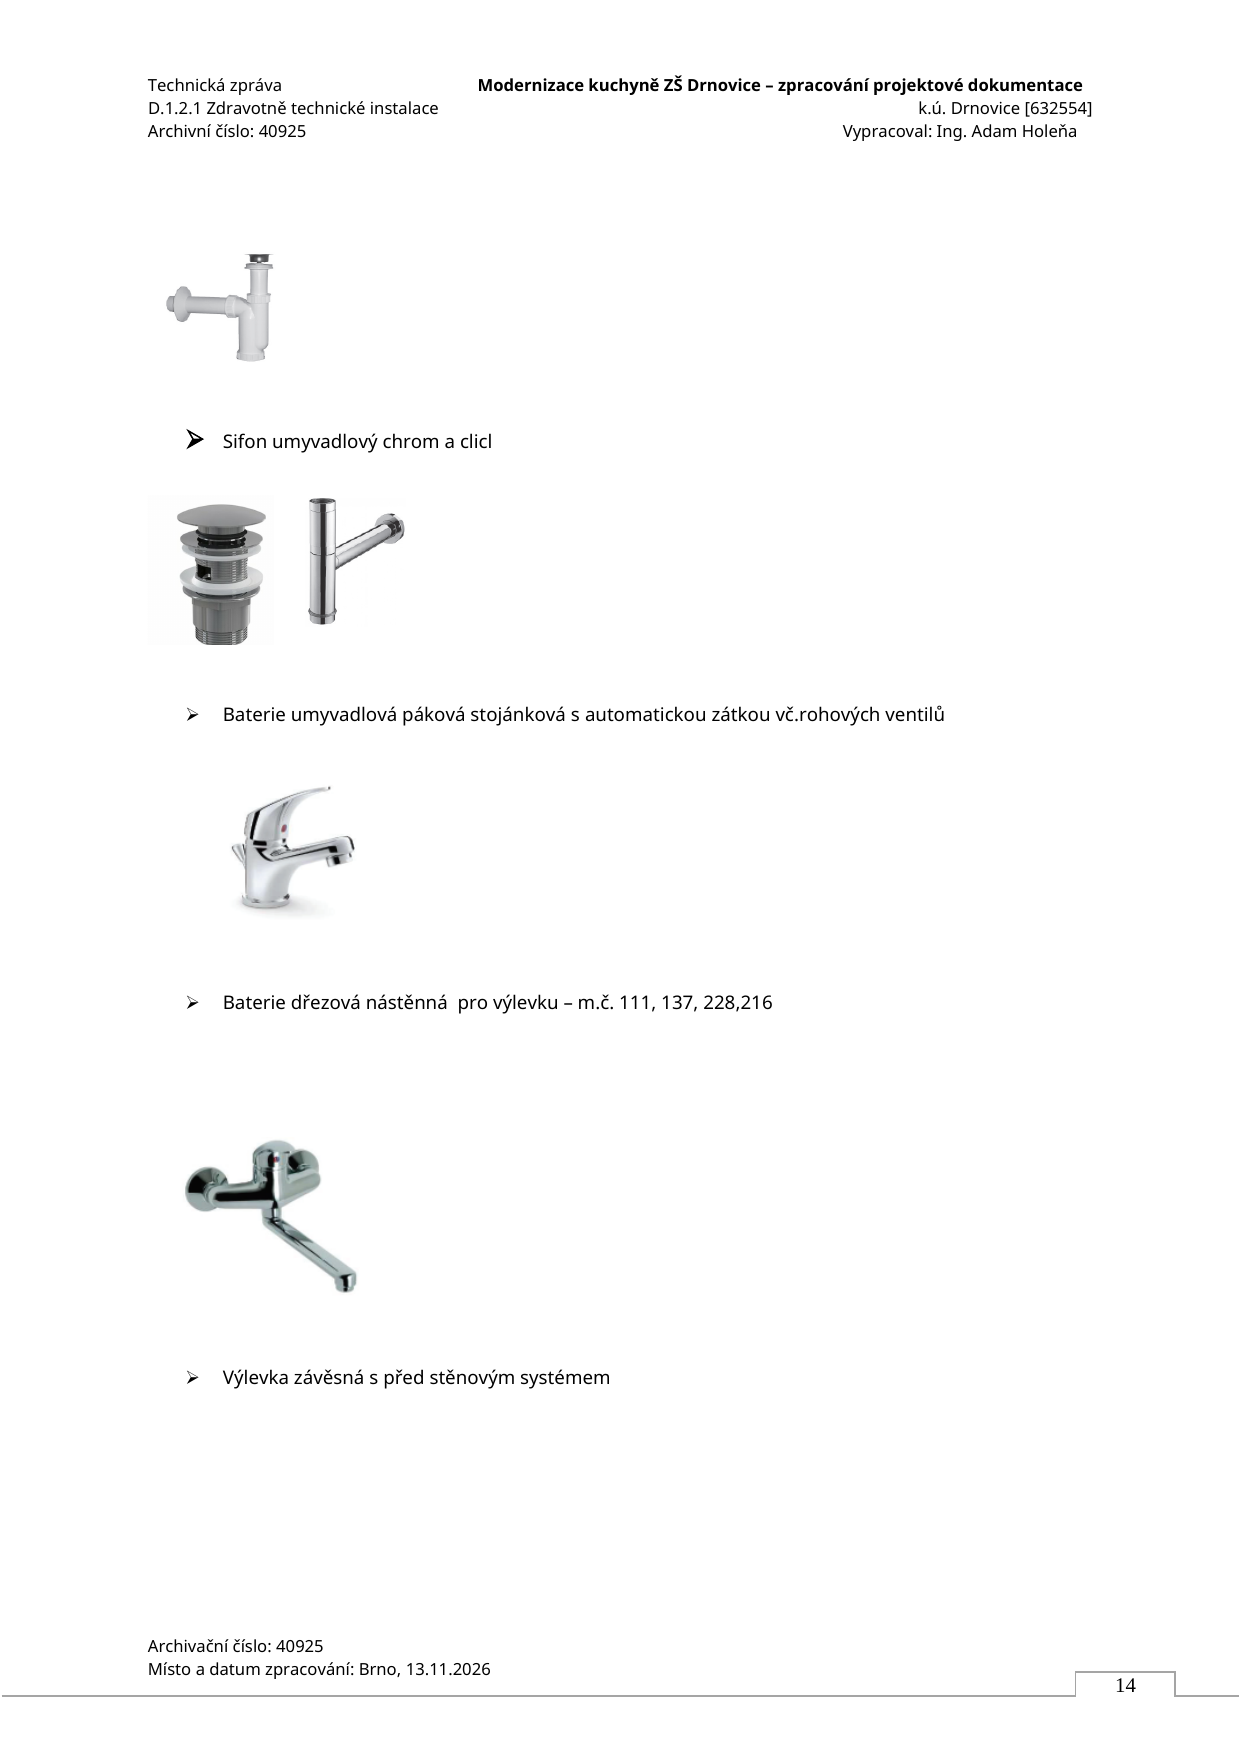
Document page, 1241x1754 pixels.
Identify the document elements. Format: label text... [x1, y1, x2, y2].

list Sifon umyvadlový chrom a clicl [185, 421, 1092, 455]
list Výlevka závěsná s před stěnovým systémem [185, 1364, 1092, 1390]
picture [147, 495, 274, 645]
list Baterie umyvadlová páková stojánková s automatickou zátkou vč.rohových ventilů [185, 702, 1092, 727]
list Baterie dřezová nástěnná pro výlevku – m.č. 111, 137, 228,216 [185, 989, 1092, 1015]
